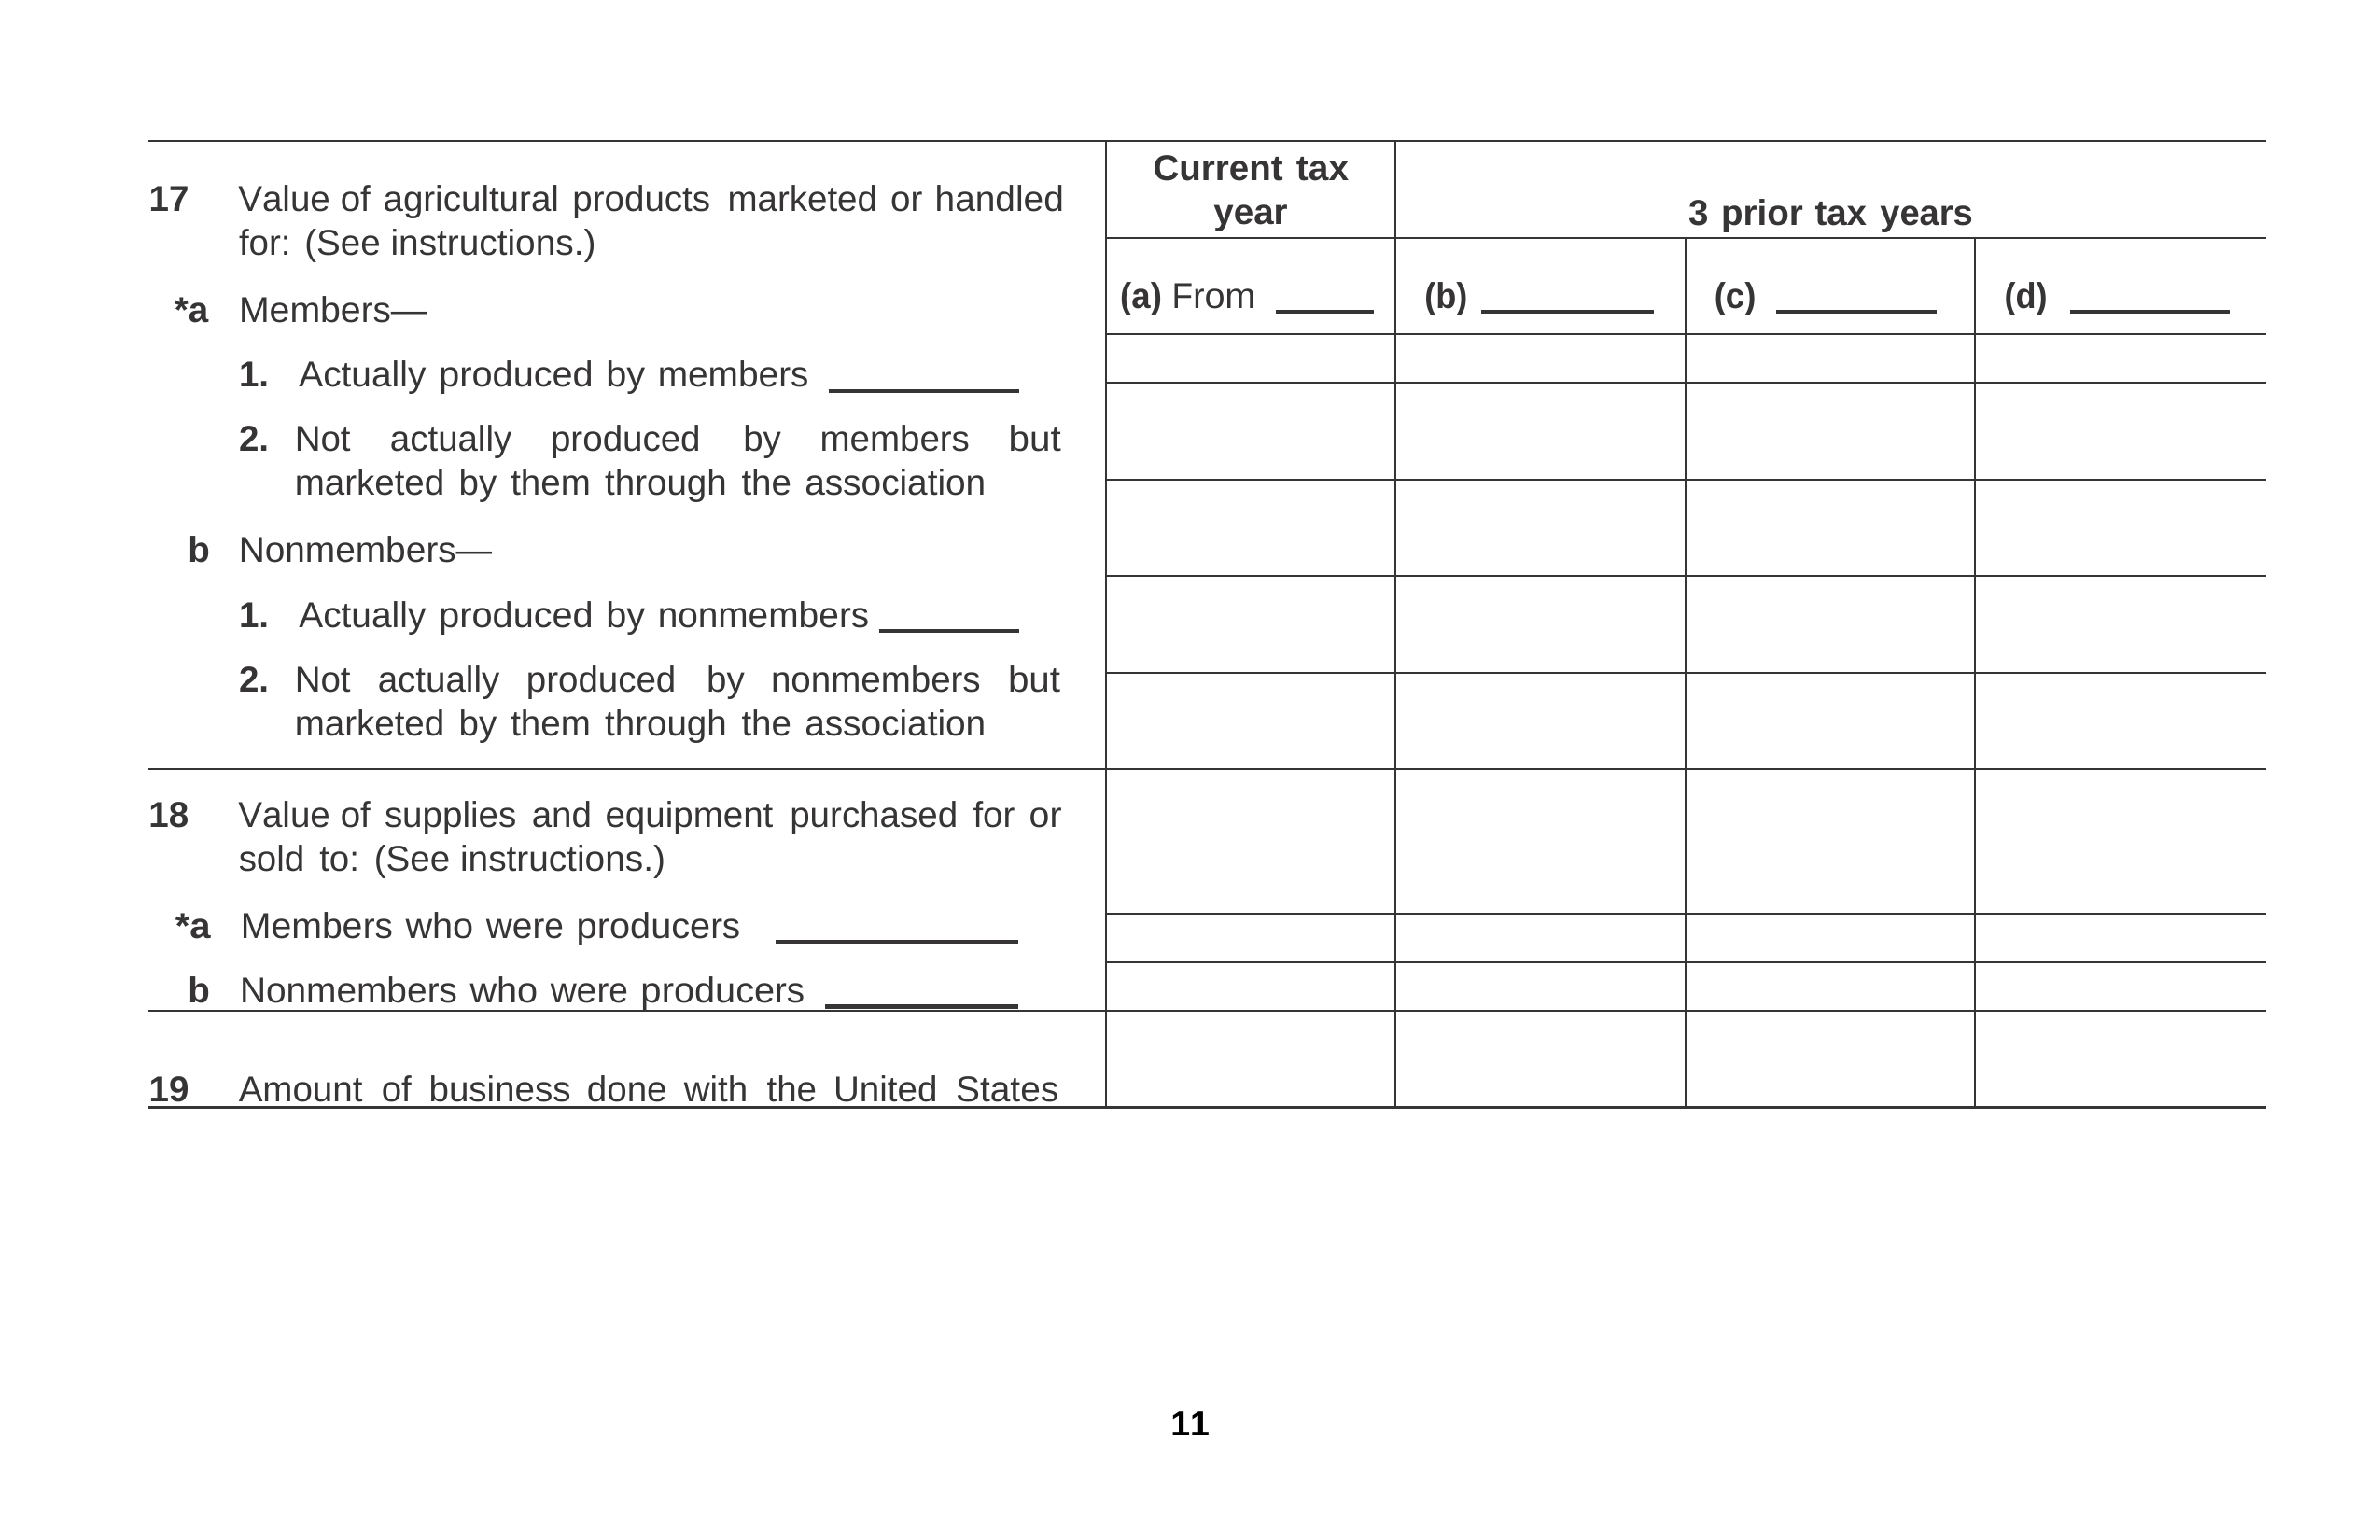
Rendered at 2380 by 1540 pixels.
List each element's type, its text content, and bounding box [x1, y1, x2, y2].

table_cell [1396, 915, 1685, 961]
table_cell [1687, 770, 1974, 913]
table_cell [1107, 335, 1394, 382]
table_cell [1976, 1012, 2266, 1106]
table_header 3 prior tax years [1396, 142, 2266, 236]
table_cell (a) From to [1107, 239, 1394, 333]
table_cell 18 Value of supplies and equipment purchased for or sold to: (See instructions.) *a Members who were producers b Nonmembers who were producers c Members and nonmembers who were not producers [148, 770, 1105, 1010]
table_cell [1976, 481, 2266, 575]
table_cell [1107, 674, 1394, 768]
table_cell [1396, 1012, 1685, 1106]
table_cell [1976, 335, 2266, 382]
table_cell [1687, 577, 1974, 671]
table_cell [1396, 335, 1685, 382]
table_cell [1107, 481, 1394, 575]
table_cell [1687, 335, 1974, 382]
table_cell (b) [1396, 239, 1685, 333]
table_cell [1396, 384, 1685, 478]
table_cell 19 Amount of business done with the United States Government or any of its agencies [148, 1012, 1105, 1106]
table_cell [1396, 577, 1685, 671]
table_cell [1976, 915, 2266, 961]
table_cell (d) [1976, 239, 2266, 333]
table_cell [1976, 963, 2266, 1010]
table_header Current tax year [1107, 142, 1394, 236]
table_cell [1396, 770, 1685, 913]
table_cell [1687, 481, 1974, 575]
table_cell [1396, 674, 1685, 768]
table_cell [1687, 915, 1974, 961]
table_cell [1687, 674, 1974, 768]
table_cell [1687, 1012, 1974, 1106]
table_cell [1107, 384, 1394, 478]
table_cell [1976, 770, 2266, 913]
table_cell [1687, 384, 1974, 478]
table_cell [1976, 674, 2266, 768]
table_cell [1107, 577, 1394, 671]
table_cell [1107, 1012, 1394, 1106]
table_cell [1396, 963, 1685, 1010]
table_cell [1976, 577, 2266, 671]
table_cell [1396, 481, 1685, 575]
table_cell [1976, 384, 2266, 478]
table_cell (c) [1687, 239, 1974, 333]
table_cell [1687, 963, 1974, 1010]
table_cell [1107, 915, 1394, 961]
table_cell [1107, 963, 1394, 1010]
table_cell [1107, 770, 1394, 913]
table_header 17 Value of agricultural products marketed or handled for: (See instructions.) *a Members— 1. Actually produced by members 2. Not actually produced by members but marketed by them through the association b Nonmembers— 1. Actually produced by nonmembers 2. Not actually produced by nonmembers but marketed by them through the association c Nonproducers (purchased from nonproducers for marketing by the association) [148, 142, 1105, 768]
